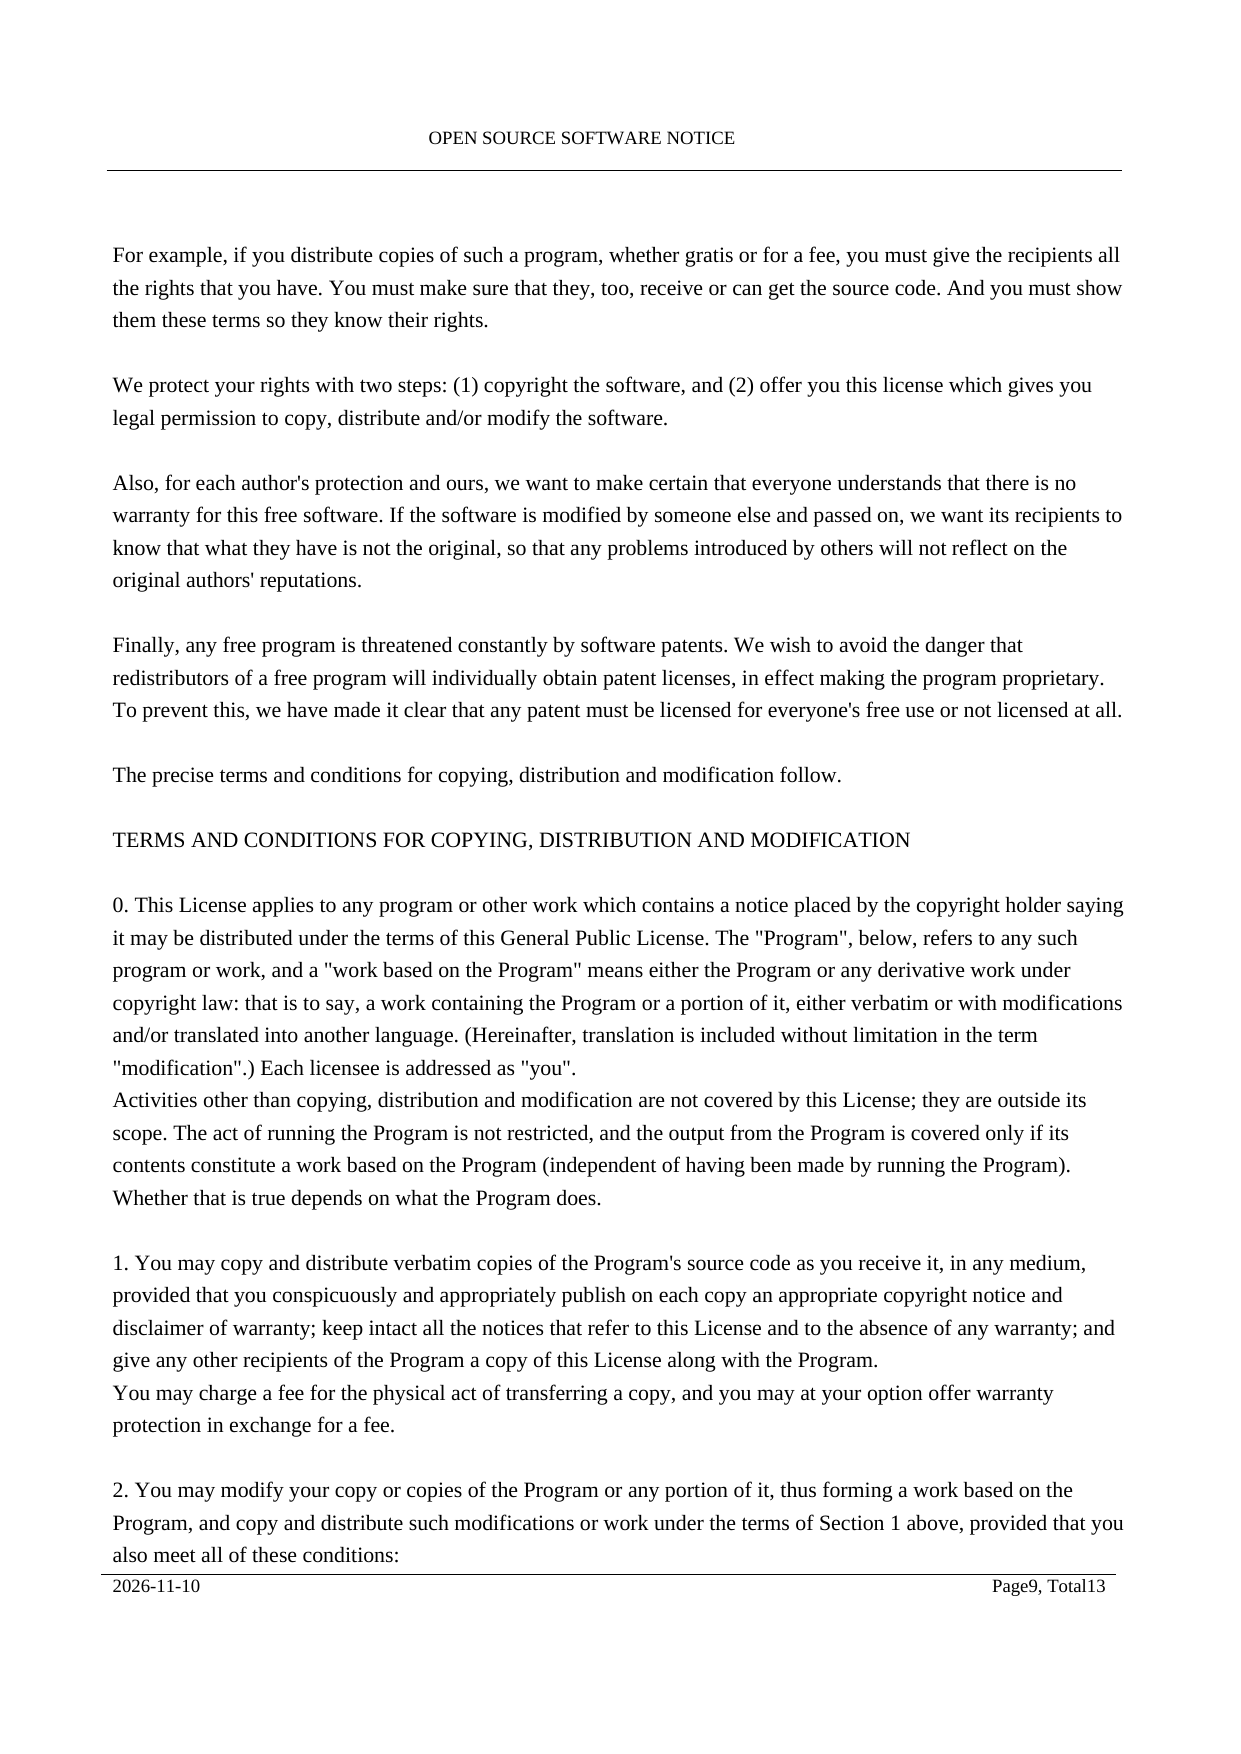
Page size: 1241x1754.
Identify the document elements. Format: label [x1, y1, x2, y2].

text [112, 206, 1128, 1571]
